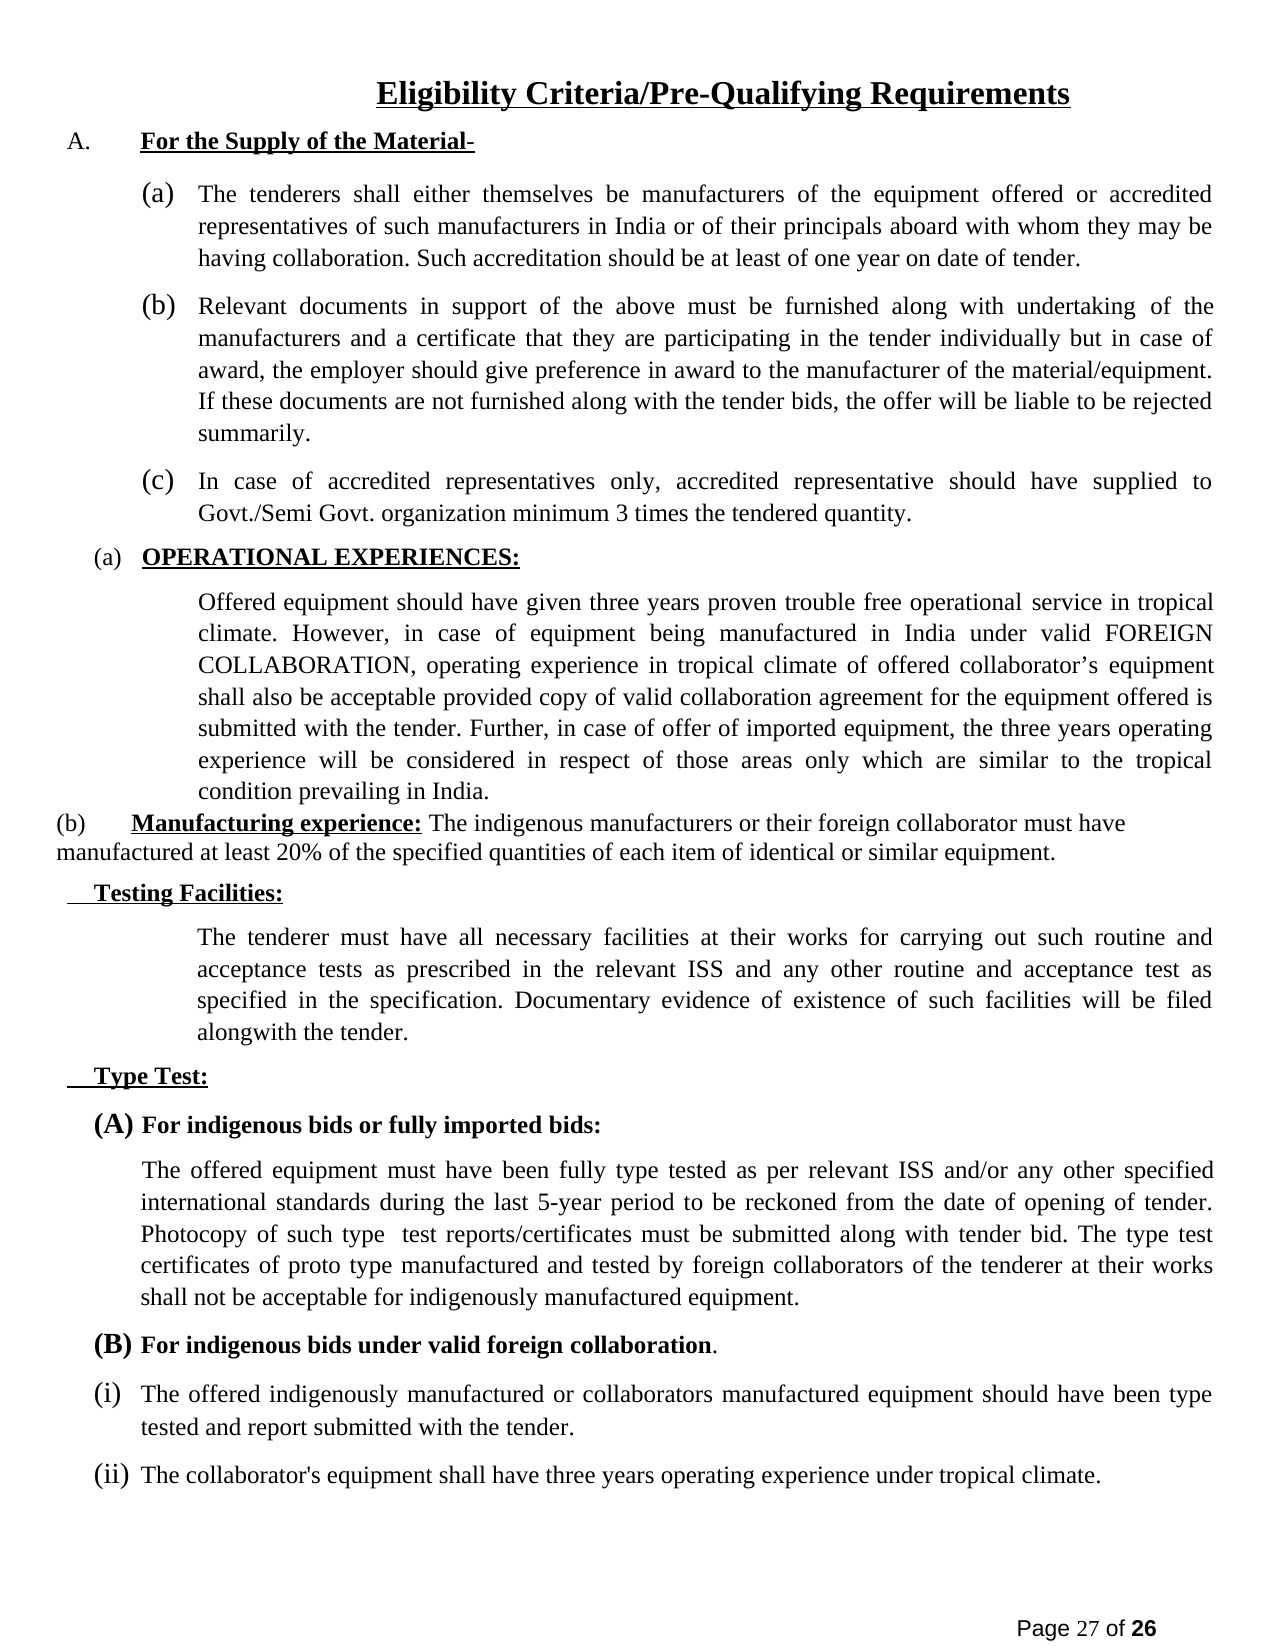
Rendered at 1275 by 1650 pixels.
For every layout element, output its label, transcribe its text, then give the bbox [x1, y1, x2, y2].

list Relevant documents in support of the above must be furnished along with undertaking of the manufacturers and a certificate that they are participating in the tender individually but in case of award, the employer should give preference in award to the manufacturer of the material/equipment. If these documents are not furnished along with the tender bids, the offer will be liable to be rejected summarily. [142, 287, 1214, 447]
text Eligibility Criteria/Pre-Qualifying Requirements [222, 73, 1225, 112]
text The offered equipment must have been fully type tested as per relevant ISS and/or any other specified international standards during the last 5-year period to be reckoned from the date of opening of tender. Photocopy of such type test reports/certificates must be submitted along with tender bid. The type test certificates of proto type manufactured and tested by foreign collaborators of the tenderer at their works shall not be acceptable for indigenously manufactured equipment. [140, 1156, 1214, 1311]
list The tenderers shall either themselves be manufacturers of the equipment offered or accredited representatives of such manufacturers in India or of their principals aboard with whom they may be having collaboration. Such accreditation should be at least of one year on date of tender. [142, 175, 1213, 271]
subtitle (a) OPERATIONAL EXPERIENCES: [67, 542, 1225, 571]
subtitle For the Supply of the Material- [67, 126, 1225, 155]
list For indigenous bids or fully imported bids: [94, 1106, 1225, 1140]
list The collaborator's equipment shall have three years operating experience under tropical climate. [94, 1456, 1213, 1489]
subtitle Testing Facilities: [67, 878, 1225, 907]
subtitle For indigenous bids under valid foreign collaboration. [94, 1326, 1225, 1359]
text The tenderer must have all necessary facilities at their works for carrying out such routine and acceptance tests as prescribed in the relevant ISS and any other routine and acceptance test as specified in the specification. Documentary evidence of existence of such facilities will be filed alongwith the tender. [197, 922, 1214, 1046]
text Offered equipment should have given three years proven trouble free operational service in tropical climate. However, in case of equipment being manufactured in India under valid FOREIGN COLLABORATION, operating experience in tropical climate of offered collaborator’s equipment shall also be acceptable provided copy of valid collaboration agreement for the equipment offered is submitted with the tender. Further, in case of offer of imported equipment, the three years operating experience will be considered in respect of those areas only which are similar to the tropical condition prevailing in India. [198, 587, 1214, 805]
subtitle Type Test: [67, 1061, 1225, 1090]
list The offered indigenously manufactured or collaborators manufactured equipment should have been type tested and report submitted with the tender. [94, 1375, 1213, 1440]
list In case of accredited representatives only, accredited representative should have supplied to Govt./Semi Govt. organization minimum 3 times the tendered quantity. [142, 462, 1213, 527]
text (b) Manufacturing experience: The indigenous manufacturers or their foreign collaborator must have manufactured at least 20% of the specified quantities of each item of identical or similar equipment. [56, 808, 1225, 865]
